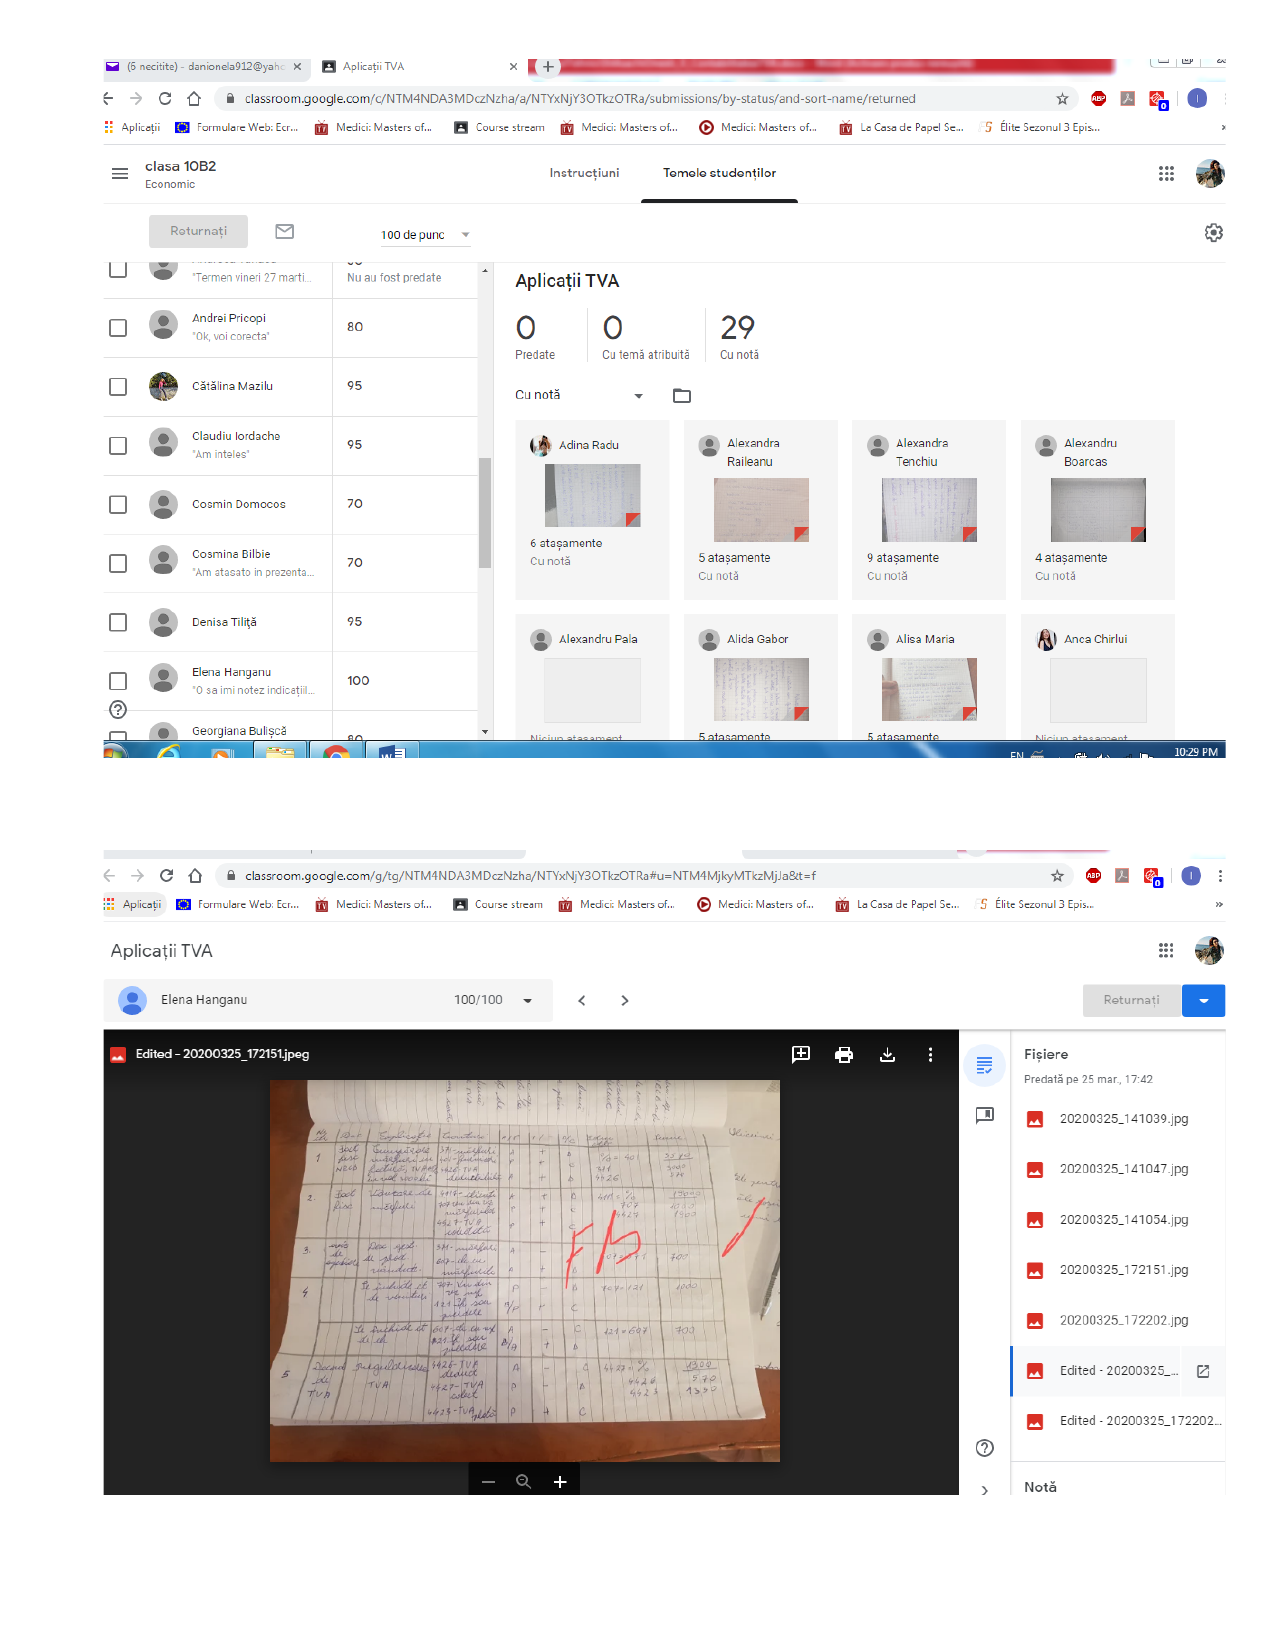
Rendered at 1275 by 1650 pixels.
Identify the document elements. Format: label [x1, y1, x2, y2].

picture [103, 850, 1226, 1495]
picture [103, 59, 1226, 758]
